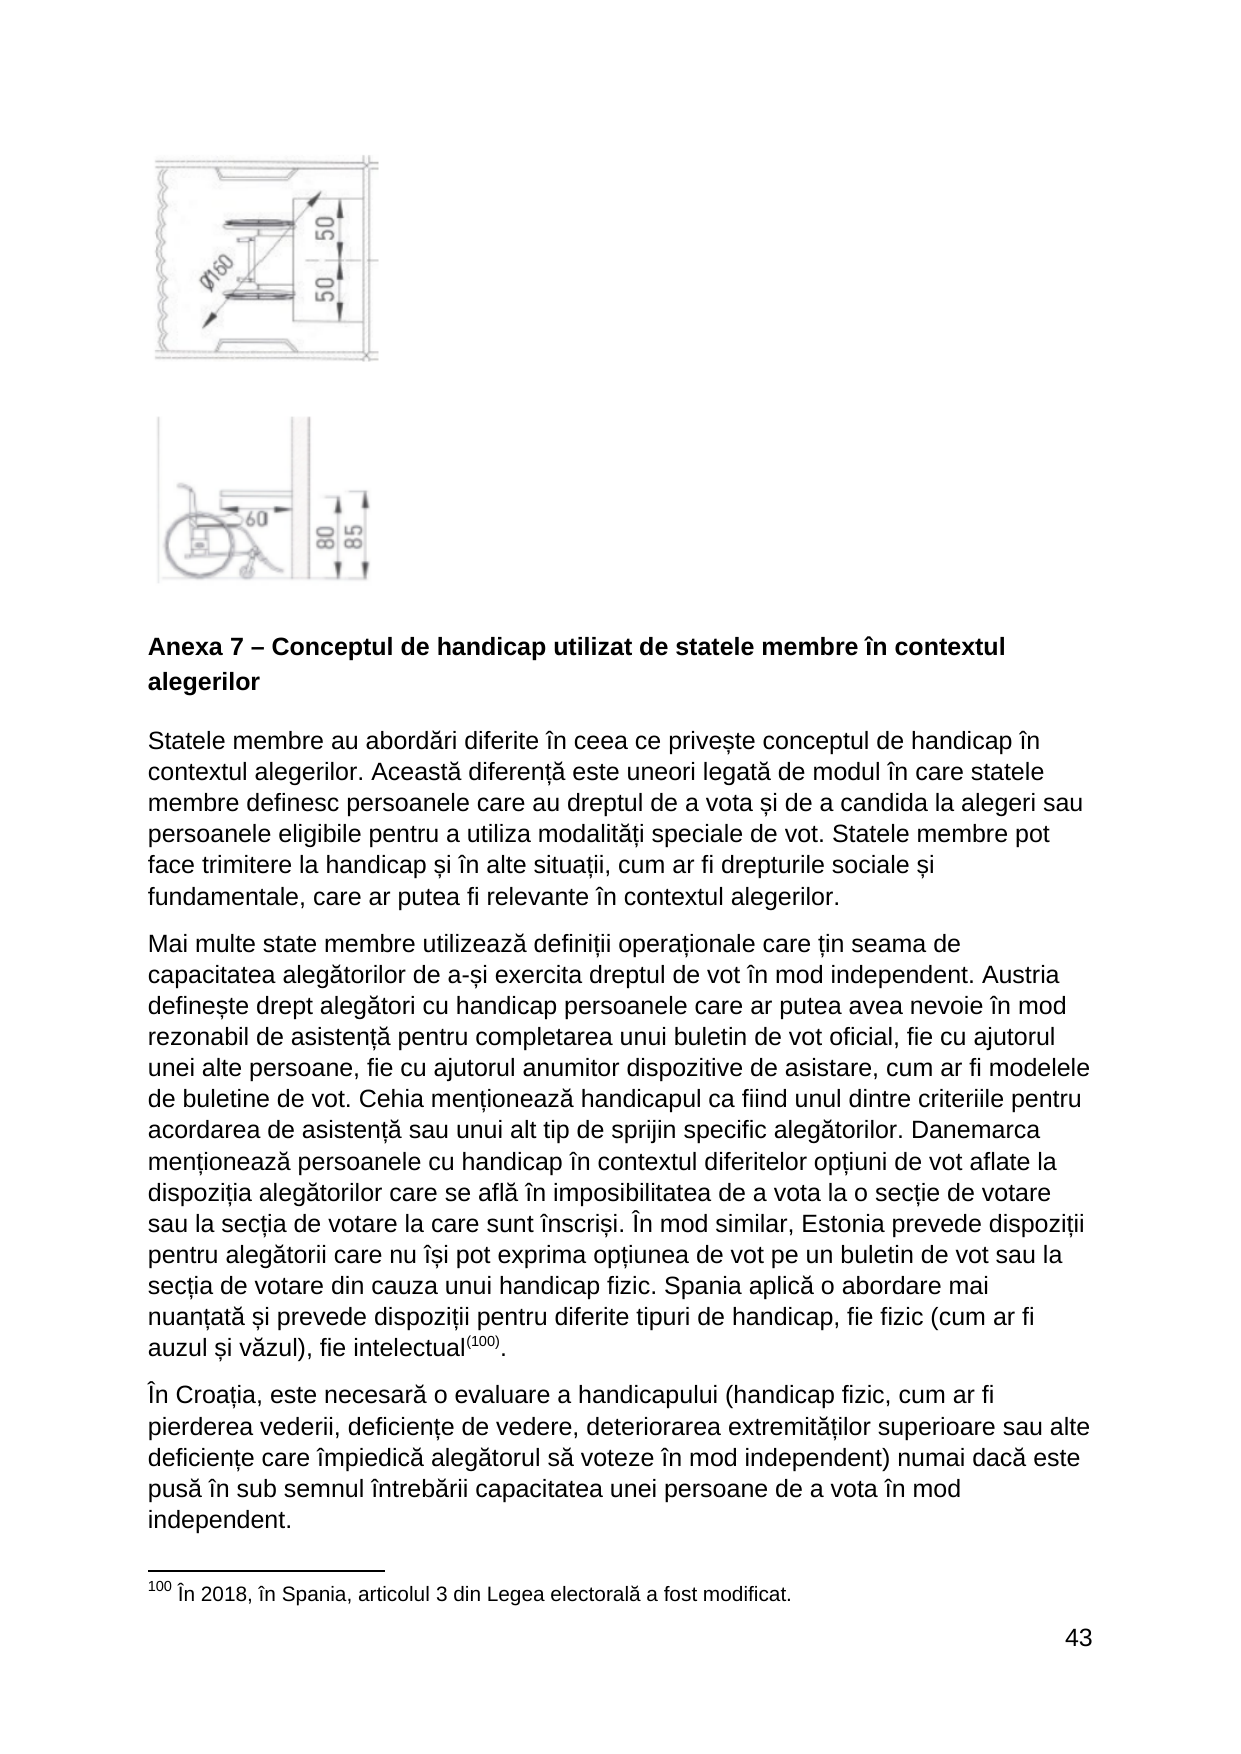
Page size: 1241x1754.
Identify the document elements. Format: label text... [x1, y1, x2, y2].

text Statele membre au abordări diferite în ceea ce privește conceptul de handicap în contextul alegerilor. Această diferență este uneori legată de modul în care statele membre definesc persoanele care au dreptul de a vota și de a candida la alegeri sau persoanele eligibile pentru a utiliza modalități speciale de vot. Statele membre pot face trimitere la handicap și în alte situații, cum ar fi drepturile sociale și fundamentale, care ar putea fi relevante în contextul alegerilor. [148, 726, 1092, 910]
text În Croația, este necesară o evaluare a handicapului (handicap fizic, cum ar fi pierderea vederii, deficiențe de vedere, deteriorarea extremităților superioare sau alte deficiențe care împiedică alegătorul să voteze în mod independent) numai dacă este pusă în sub semnul întrebării capacitatea unei persoane de a vota în mod independent. [148, 1381, 1092, 1533]
picture [147, 406, 389, 593]
subtitle Anexa 7 – Conceptul de handicap utilizat de statele membre în contextul alegerilor [148, 632, 1092, 696]
text Mai multe state membre utilizează definiții operaționale care țin seama de capacitatea alegătorilor de a-și exercita dreptul de vot în mod independent. Austria definește drept alegători cu handicap persoanele care ar putea avea nevoie în mod rezonabil de asistență pentru completarea unui buletin de vot oficial, fie cu ajutorul unei alte persoane, fie cu ajutorul anumitor dispozitive de asistare, cum ar fi modelele de buletine de vot. Cehia menționează handicapul ca fiind unul dintre criteriile pentru acordarea de asistență sau unui alt tip de sprijin specific alegătorilor. Danemarca menționează persoanele cu handicap în contextul diferitelor opțiuni de vot aflate la dispoziția alegătorilor care se află în imposibilitatea de a vota la o secție de votare sau la secția de votare la care sunt înscriși. În mod similar, Estonia prevede dispoziții pentru alegătorii care nu își pot exprima opțiunea de vot pe un buletin de vot sau la secția de votare din cauza unui handicap fizic. Spania aplică o abordare mai nuanțată și prevede dispoziții pentru diferite tipuri de handicap, fie fizic (cum ar fi auzul și văzul), fie intelectual(). [148, 929, 1092, 1362]
picture [147, 147, 382, 388]
